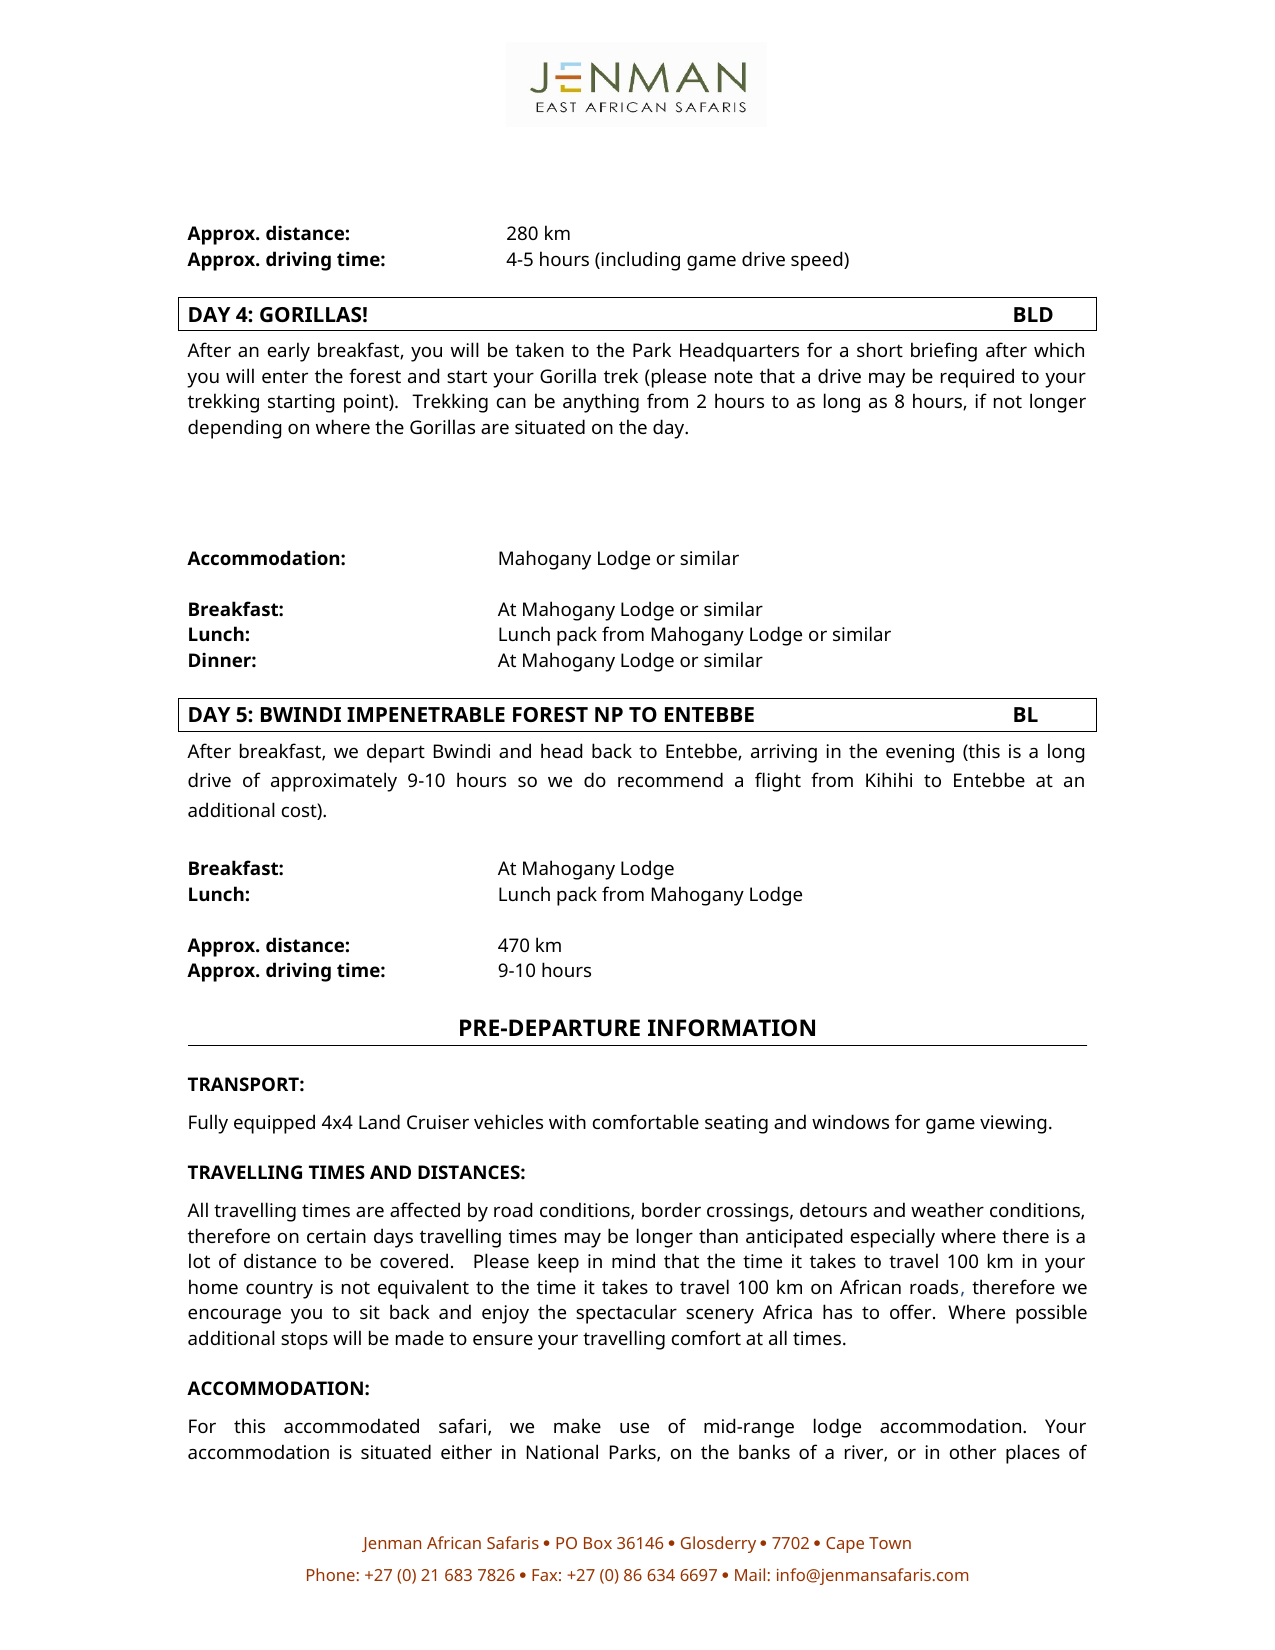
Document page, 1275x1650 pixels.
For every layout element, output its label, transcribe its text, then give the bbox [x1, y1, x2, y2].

text Breakfast: At Mahogany Lodge [187, 856, 1087, 881]
subtitle PRE-DEPARTURE INFORMATION [187, 1012, 1087, 1046]
text Approx. driving time: 4-5 hours (including game drive speed) [187, 246, 1087, 272]
picture [504, 42, 767, 126]
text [187, 1414, 1087, 1465]
text Lunch: Lunch pack from Mahogany Lodge or similar [187, 621, 1087, 647]
subtitle DAY 4: GORILLAS! BLD [179, 298, 1096, 330]
text After breakfast, we depart Bwindi and head back to Entebbe, arriving in the evening (this is a long drive of approximately 9-10 hours so we do recommend a flight from Kihihi to Entebbe at an additional cost). [187, 738, 1087, 822]
text Fully equipped 4x4 Land Cruiser vehicles with comfortable seating and windows for game viewing. [187, 1109, 1087, 1134]
text After an early breakfast, you will be taken to the Park Headquarters for a short briefing after which you will enter the forest and start your Gorilla trek (please note that a drive may be required to your trekking starting point). Trekking can be anything from 2 hours to as long as 8 hours, if not longer depending on where the Gorillas are situated on the day. [187, 337, 1087, 439]
text Lunch: Lunch pack from Mahogany Lodge [187, 881, 1087, 907]
subtitle DAY 5: BWINDI IMPENETRABLE FOREST NP TO ENTEBBE BL [179, 699, 1096, 731]
text Dinner: At Mahogany Lodge or similar [187, 647, 1087, 672]
text All travelling times are affected by road conditions, border crossings, detours and weather conditions, therefore on certain days travelling times may be longer than anticipated especially where there is a lot of distance to be covered. Please keep in mind that the time it takes to travel 100 km in your home country is not equivalent to the time it takes to travel 100 km on African roads, therefore we encourage you to sit back and enjoy the spectacular scenery Africa has to offer. Where possible additional stops will be made to ensure your travelling comfort at all times. [187, 1197, 1087, 1351]
subtitle TRANSPORT: [187, 1071, 1087, 1096]
text Approx. distance: 470 km [187, 932, 1087, 958]
subtitle TRAVELLING TIMES AND DISTANCES: [187, 1159, 1087, 1185]
text Breakfast: At Mahogany Lodge or similar [187, 596, 1087, 621]
text Approx. distance: 280 km [187, 221, 1087, 246]
text Accommodation: Mahogany Lodge or similar [187, 545, 1087, 570]
subtitle ACCOMMODATION: [187, 1376, 1087, 1401]
text Approx. driving time: 9-10 hours [187, 958, 1087, 983]
